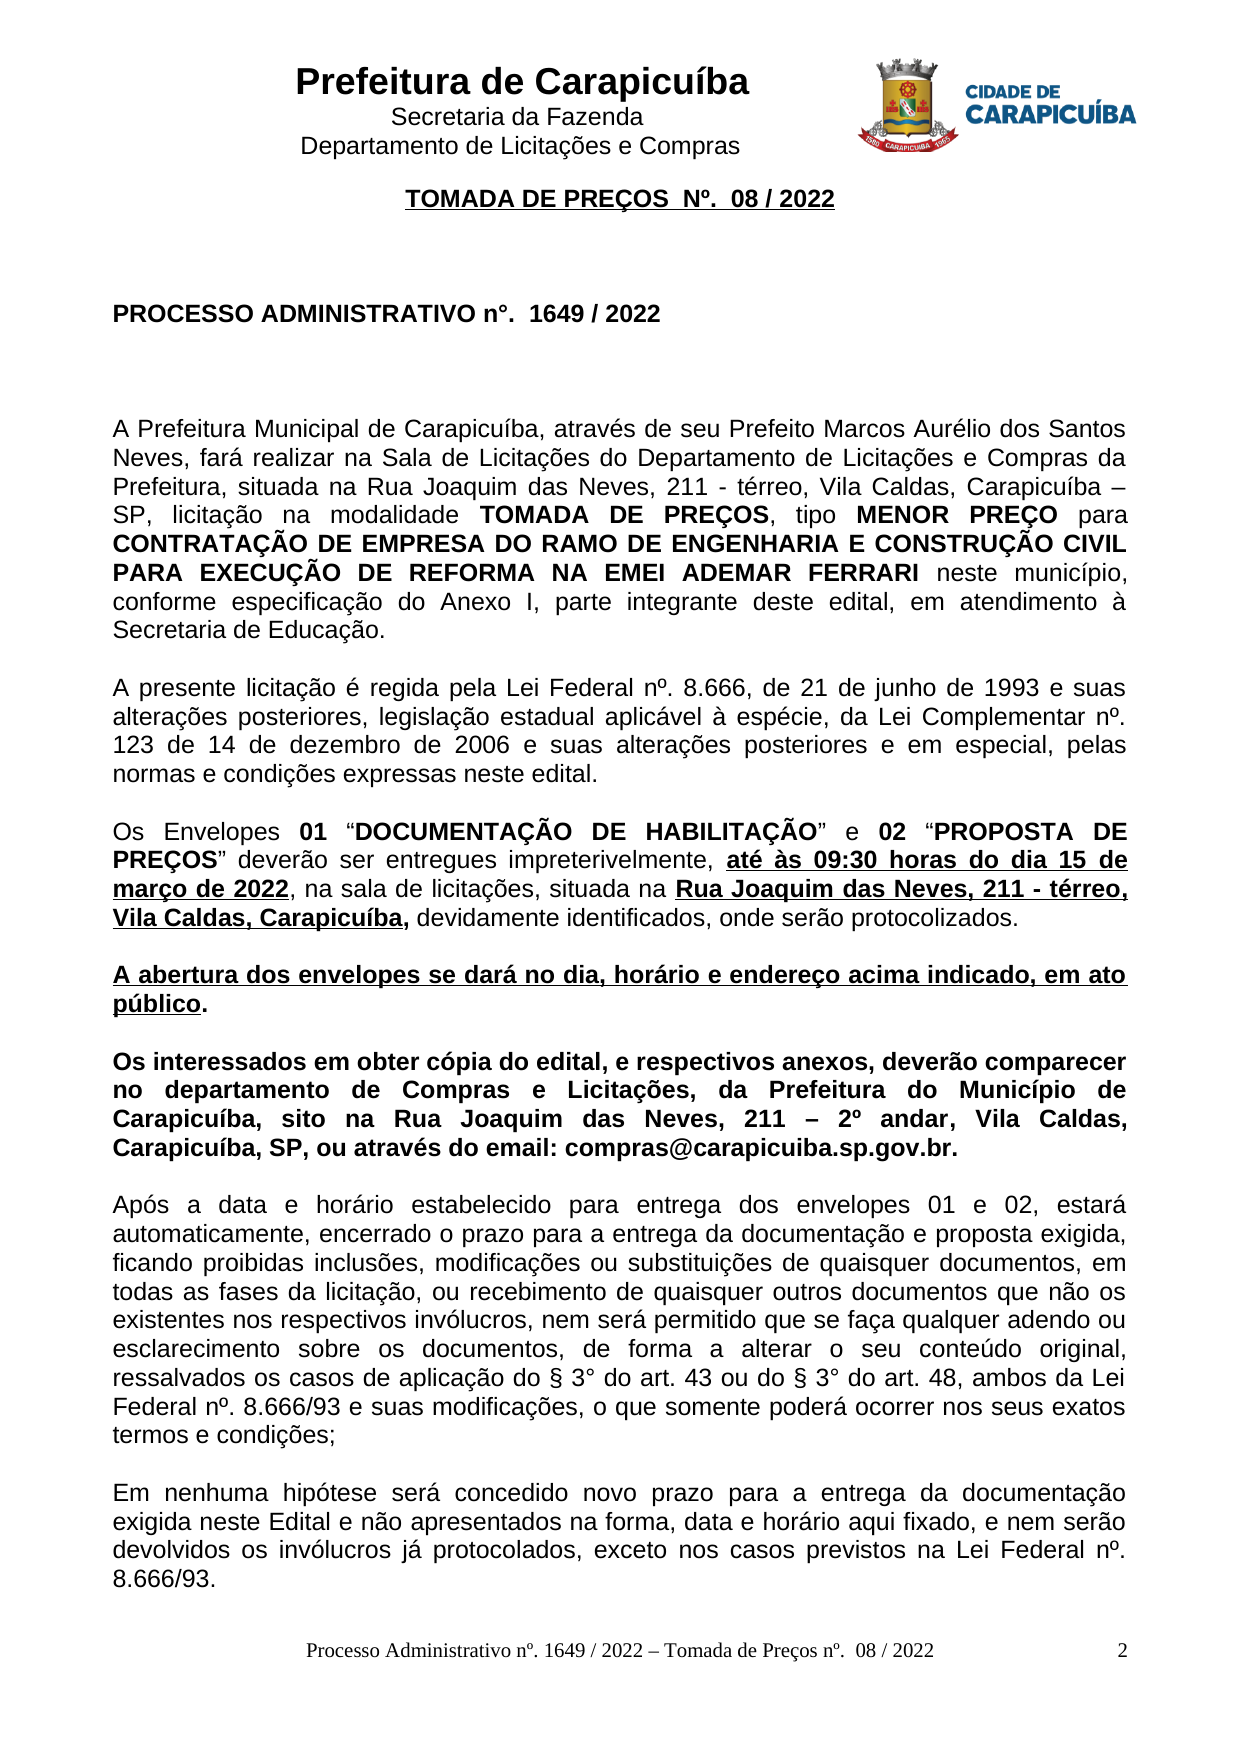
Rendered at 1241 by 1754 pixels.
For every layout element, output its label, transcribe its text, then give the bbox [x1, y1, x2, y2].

text Os Envelopes 01 “DOCUMENTAÇÃO DE HABILITAÇÃO” e 02 “PROPOSTA DE PREÇOS” deverão ser entregues impreterivelmente, até às 09:30 horas do dia 15 de março de 2022, na sala de licitações, situada na Rua Joaquim das Neves, 211 - térreo, Vila Caldas, Carapicuíba, devidamente identificados, onde serão protocolizados. [112, 816, 1128, 931]
text A Prefeitura Municipal de Carapicuíba, através de seu Prefeito Marcos Aurélio dos Santos Neves, fará realizar na Sala de Licitações do Departamento de Licitações e Compras da Prefeitura, situada na Rua Joaquim das Neves, 211 - térreo, Vila Caldas, Carapicuíba – SP, licitação na modalidade TOMADA DE PREÇOS, tipo MENOR PREÇO para CONTRATAÇÃO DE EMPRESA DO RAMO DE ENGENHARIA E CONSTRUÇÃO CIVIL PARA EXECUÇÃO DE REFORMA NA EMEI ADEMAR FERRARI neste município, conforme especificação do Anexo I, parte integrante deste edital, em atendimento à Secretaria de Educação. [112, 414, 1128, 644]
picture [857, 57, 1139, 152]
text PROCESSO ADMINISTRATIVO n°. 1649 / 2022 [112, 299, 1128, 327]
text Os interessados em obter cópia do edital, e respectivos anexos, deverão comparecer no departamento de Compras e Licitações, da Prefeitura do Município de Carapicuíba, sito na Rua Joaquim das Neves, 211 – 2º andar, Vila Caldas, Carapicuíba, SP, ou através do email: compras@carapicuiba.sp.gov.br. [112, 1046, 1128, 1161]
text A abertura dos envelopes se dará no dia, horário e endereço acima indicado, em ato público. [112, 960, 1128, 985]
text A presente licitação é regida pela Lei Federal nº. 8.666, de 21 de junho de 1993 e suas alterações posteriores, legislação estadual aplicável à espécie, da Lei Complementar nº. 123 de 14 de dezembro de 2006 e suas alterações posteriores e em especial, pelas normas e condições expressas neste edital. [112, 673, 1128, 788]
text TOMADA DE PREÇOS Nº. 08 / 2022 [112, 184, 1128, 212]
list Em nenhuma hipótese será concedido novo prazo para a entrega da documentação exigida neste Edital e não apresentados na forma, data e horário aqui fixado, e nem serão devolvidos os invólucros já protocolados, exceto nos casos previstos na Lei Federal nº. 8.666/93. [112, 1478, 1128, 1593]
list Após a data e horário estabelecido para entrega dos envelopes 01 e 02, estará automaticamente, encerrado o prazo para a entrega da documentação e proposta exigida, ficando proibidas inclusões, modificações ou substituições de quaisquer documentos, em todas as fases da licitação, ou recebimento de quaisquer outros documentos que não os existentes nos respectivos invólucros, nem será permitido que se faça qualquer adendo ou esclarecimento sobre os documentos, de forma a alterar o seu conteúdo original, ressalvados os casos de aplicação do § 3° do art. 43 ou do § 3° do art. 48, ambos da Lei Federal nº. 8.666/93 e suas modificações, o que somente poderá ocorrer nos seus exatos termos e condições; [112, 1190, 1128, 1449]
text A abertura dos envelopes se dará no dia, horário e endereço acima indicado, em ato público. [112, 986, 1128, 1018]
